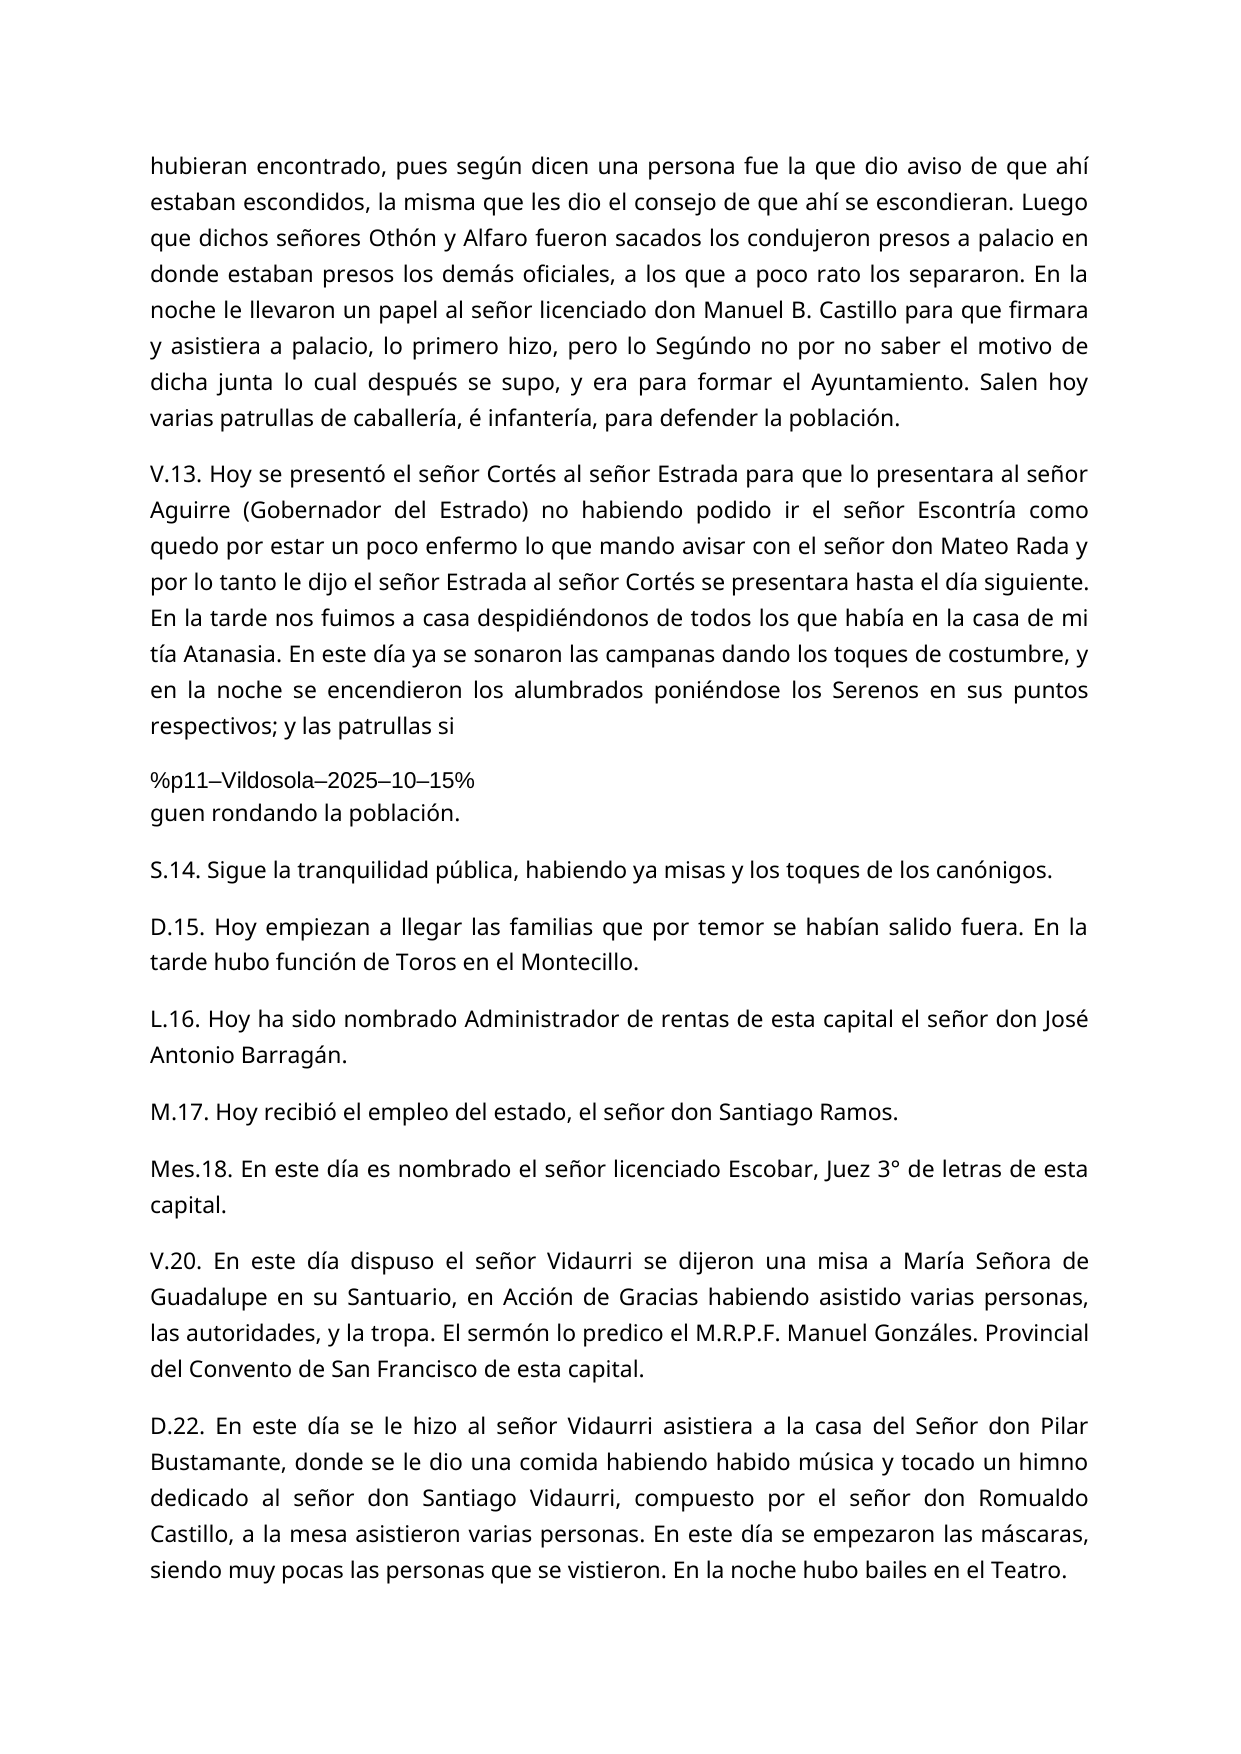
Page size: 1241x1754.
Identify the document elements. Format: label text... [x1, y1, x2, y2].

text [150, 150, 1090, 433]
text D.15. Hoy empiezan a llegar las familias que por temor se habían salido fuera. En la tarde hubo función de Toros en el Montecillo. [150, 910, 1090, 978]
text S.14. Sigue la tranquilidad pública, habiendo ya misas y los toques de los canónigos. [150, 854, 1090, 885]
text D.22. En este día se le hizo al señor Vidaurri asistiera a la casa del Señor don Pilar Bustamante, donde se le dio una comida habiendo habido música y tocado un himno dedicado al señor don Santiago Vidaurri, compuesto por el señor don Romualdo Castillo, a la mesa asistieron varias personas. En este día se empezaron las máscaras, siendo muy pocas las personas que se vistieron. En la noche hubo bailes en el Teatro. [150, 1410, 1090, 1585]
text M.17. Hoy recibió el empleo del estado, el señor don Santiago Ramos. [150, 1096, 1090, 1127]
text Mes.18. En este día es nombrado el señor licenciado Escobar, Juez 3° de letras de esta capital. [150, 1153, 1090, 1220]
text L.16. Hoy ha sido nombrado Administrador de rentas de esta capital el señor don José Antonio Barragán. [150, 1003, 1090, 1070]
text guen rondando la población. [150, 797, 1090, 828]
text %p11–Vildosola–2025–10–15% [150, 767, 1090, 793]
text V.20. En este día dispuso el señor Vidaurri se dijeron una misa a María Señora de Guadalupe en su Santuario, en Acción de Gracias habiendo asistido varias personas, las autoridades, y la tropa. El sermón lo predico el M.R.P.F. Manuel Gonzáles. Provincial del Convento de San Francisco de esta capital. [150, 1245, 1090, 1384]
text V.13. Hoy se presentó el señor Cortés al señor Estrada para que lo presentara al señor Aguirre (Gobernador del Estrado) no habiendo podido ir el señor Escontría como quedo por estar un poco enfermo lo que mando avisar con el señor don Mateo Rada y por lo tanto le dijo el señor Estrada al señor Cortés se presentara hasta el día siguiente. En la tarde nos fuimos a casa despidiéndonos de todos los que había en la casa de mi tía Atanasia. En este día ya se sonaron las campanas dando los toques de costumbre, y en la noche se encendieron los alumbrados poniéndose los Serenos en sus puntos respectivos; y las patrullas si [150, 458, 1090, 741]
